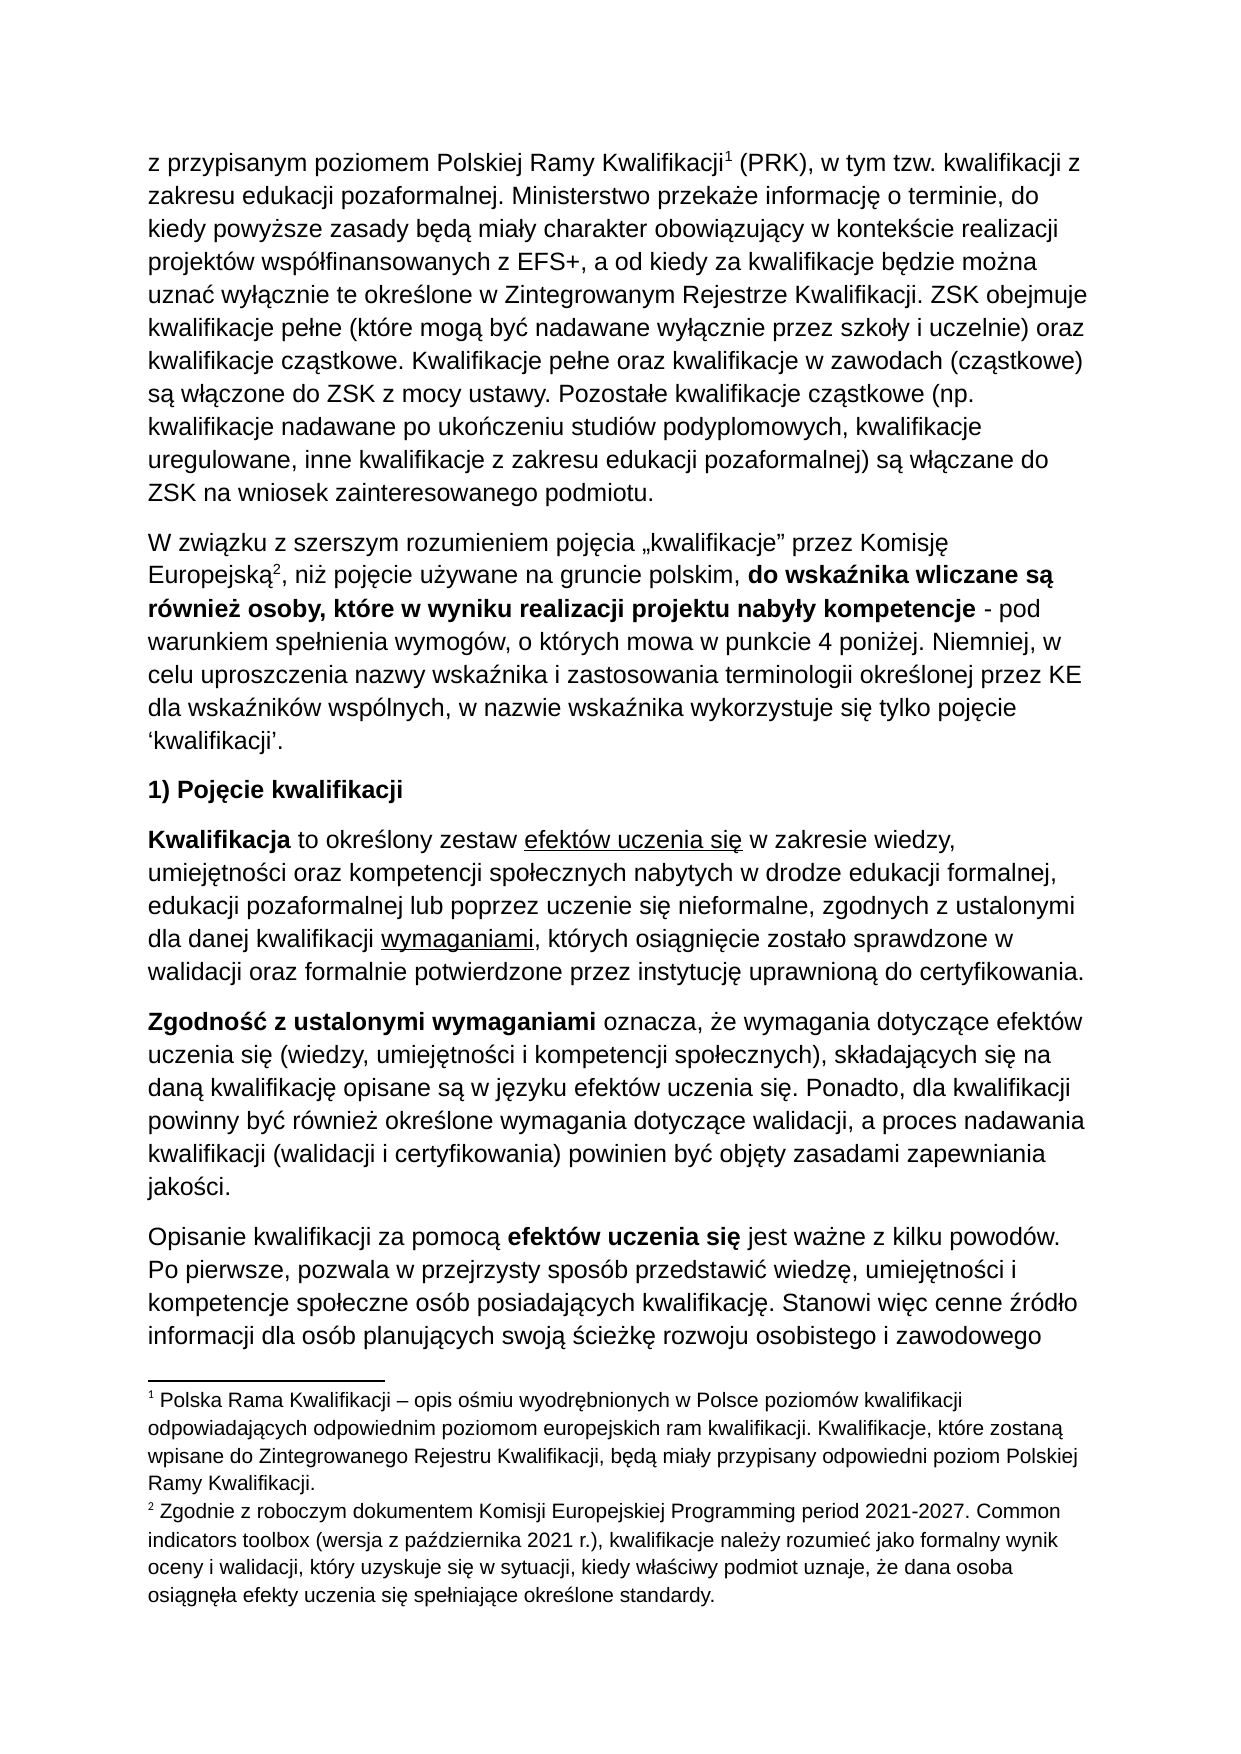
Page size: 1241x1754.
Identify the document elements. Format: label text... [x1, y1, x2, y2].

text Kwalifikacja to określony zestaw efektów uczenia się w zakresie wiedzy, umiejętności oraz kompetencji społecznych nabytych w drodze edukacji formalnej, edukacji pozaformalnej lub poprzez uczenie się nieformalne, zgodnych z ustalonymi dla danej kwalifikacji wymaganiami, których osiągnięcie zostało sprawdzone w walidacji oraz formalnie potwierdzone przez instytucję uprawnioną do certyfikowania. [148, 825, 1093, 986]
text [148, 1222, 1093, 1349]
text W związku z szerszym rozumieniem pojęcia „kwalifikacje” przez Komisję Europejską, niż pojęcie używane na gruncie polskim, do wskaźnika wliczane są również osoby, które w wyniku realizacji projektu nabyły kompetencje - pod warunkiem spełnienia wymogów, o których mowa w punkcie 4 poniżej. Niemniej, w celu uproszczenia nazwy wskaźnika i zastosowania terminologii określonej przez KE dla wskaźników wspólnych, w nazwie wskaźnika wykorzystuje się tylko pojęcie ‘kwalifikacji’. [148, 527, 1093, 754]
text Zgodność z ustalonymi wymaganiami oznacza, że wymagania dotyczące efektów uczenia się (wiedzy, umiejętności i kompetencji społecznych), składających się na daną kwalifikację opisane są w języku efektów uczenia się. Ponadto, dla kwalifikacji powinny być również określone wymagania dotyczące walidacji, a proces nadawania kwalifikacji (walidacji i certyfikowania) powinien być objęty zasadami zapewniania jakości. [148, 1007, 1093, 1201]
text 1) Pojęcie kwalifikacji [148, 775, 1093, 804]
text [148, 148, 1093, 507]
